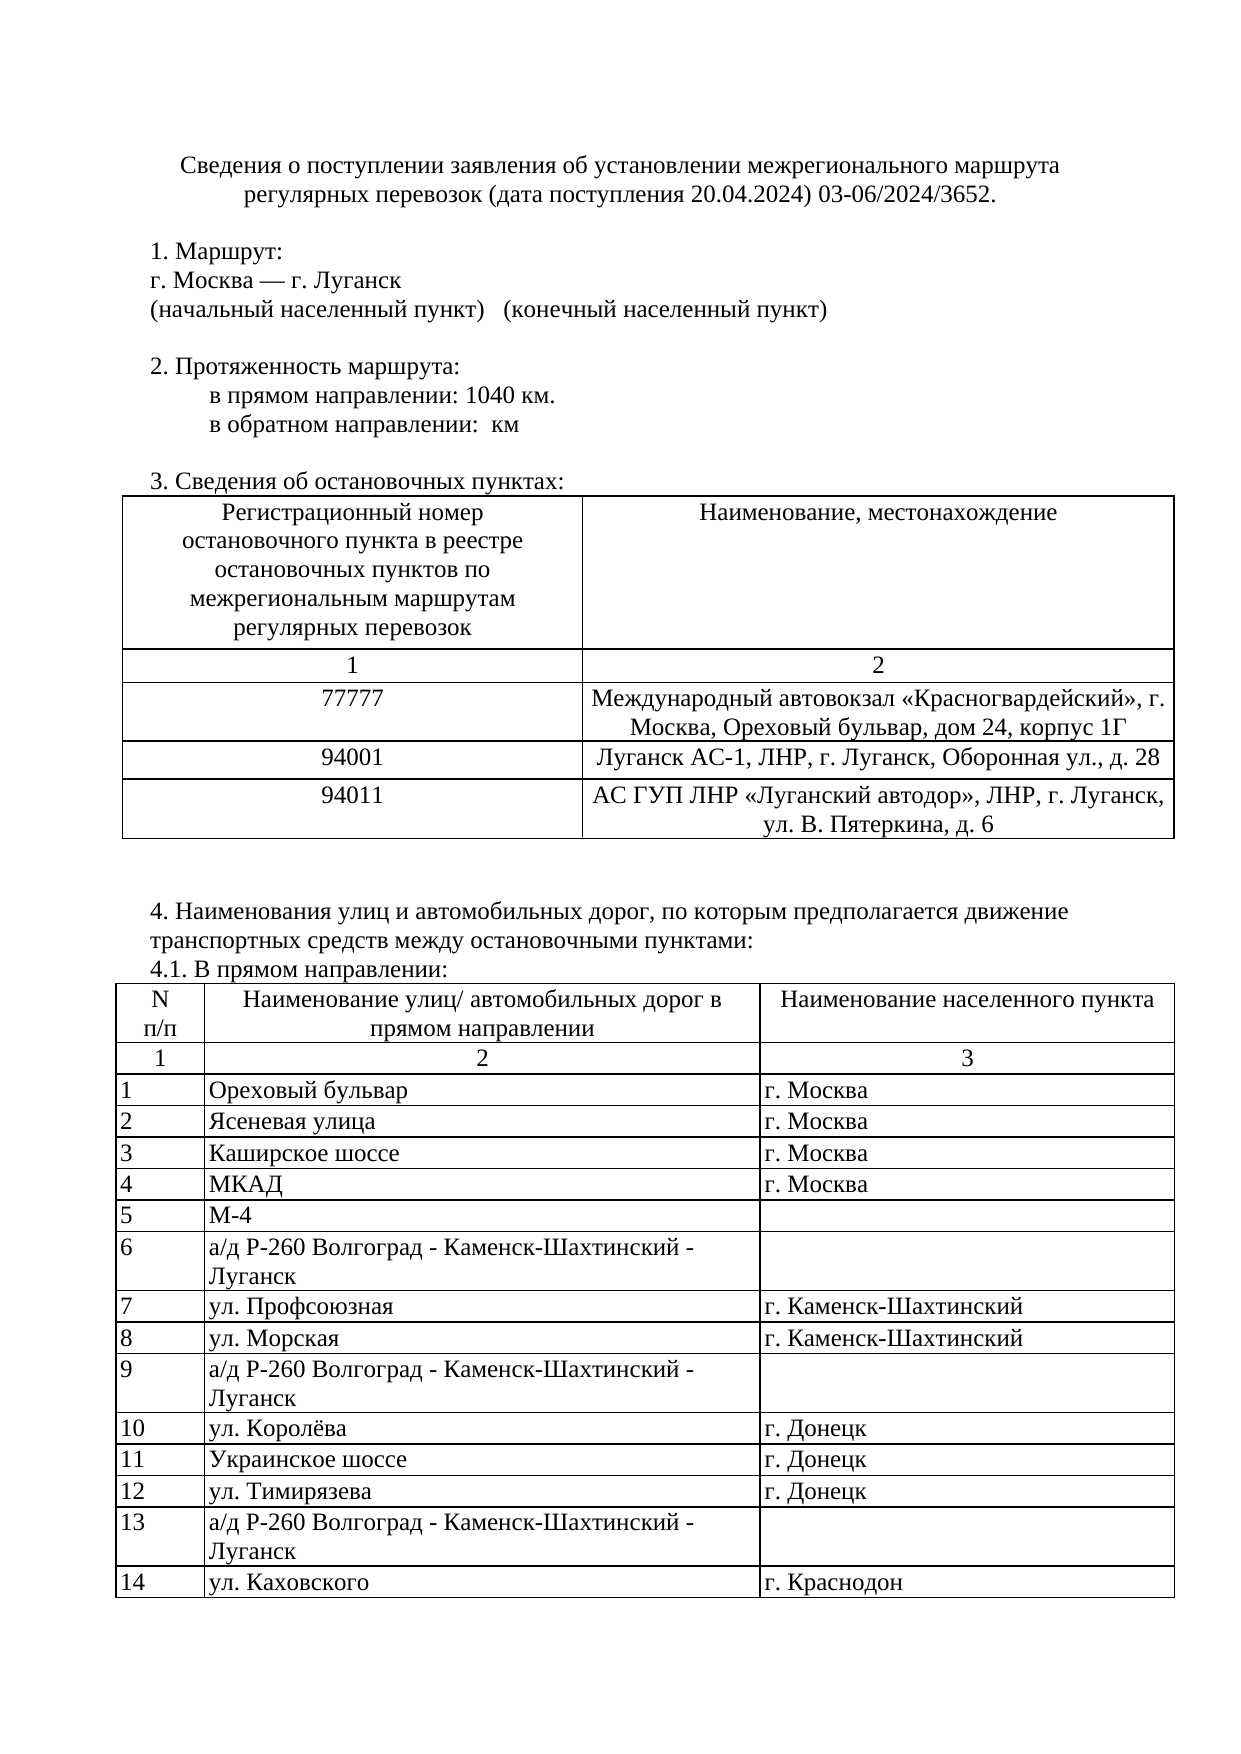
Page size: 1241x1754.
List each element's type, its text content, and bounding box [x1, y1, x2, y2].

table_cell г. Каменск-Шахтинский [761, 1323, 1174, 1352]
table_cell г. Москва [761, 1138, 1174, 1168]
table_cell 8 [117, 1323, 204, 1352]
table_cell 13 [117, 1508, 204, 1565]
text 4. Наименования улиц и автомобильных дорог, по которым предполагается движение транспортных средств между остановочными пунктами: [150, 896, 1090, 954]
table_cell Каширское шоссе [205, 1138, 759, 1168]
table_cell ул. Тимирязева [205, 1476, 759, 1506]
table_cell а/д Р-260 Волгоград - Каменск-Шахтинский - Луганск [205, 1354, 759, 1412]
table_cell г. Каменск-Шахтинский [761, 1291, 1174, 1321]
table_cell 9 [117, 1354, 204, 1412]
table_cell Международный автовокзал «Красногвардейский», г. Москва, Ореховый бульвар, дом 24, корпус 1Г [583, 683, 1173, 740]
table_cell 1 [123, 650, 582, 681]
table_cell 94001 [123, 742, 582, 778]
table_cell г. Донецк [761, 1445, 1174, 1474]
table_cell ул. Королёва [205, 1413, 759, 1443]
table_cell 2 [205, 1043, 759, 1073]
table_cell 2 [583, 650, 1173, 681]
table_cell Украинское шоссе [205, 1445, 759, 1474]
text 2. Протяженность маршрута: [150, 351, 1090, 380]
table_cell 2 [117, 1106, 204, 1136]
table_cell г. Москва [761, 1169, 1174, 1199]
table_cell [761, 1354, 1174, 1412]
table_header Наименование, местонахождение [583, 497, 1173, 648]
table_cell Ореховый бульвар [205, 1075, 759, 1105]
table_cell 5 [117, 1201, 204, 1231]
table_cell г. Краснодон [761, 1567, 1174, 1596]
table_cell [761, 1232, 1174, 1289]
table_cell 4 [117, 1169, 204, 1199]
text 1. Маршрут: [150, 236, 1090, 265]
table_cell Луганск АС-1, ЛНР, г. Луганск, Оборонная ул., д. 28 [583, 742, 1173, 778]
table_cell ул. Профсоюзная [205, 1291, 759, 1321]
table_cell 1 [117, 1075, 204, 1105]
table_cell [761, 1508, 1174, 1565]
table_cell 1 [117, 1043, 204, 1073]
table_header Регистрационный номер остановочного пункта в реестре остановочных пунктов по межрегиональным маршрутам регулярных перевозок [123, 497, 582, 648]
table_header N п/п [117, 984, 204, 1042]
table_cell 10 [117, 1413, 204, 1443]
table_cell 6 [117, 1232, 204, 1289]
table_cell а/д Р-260 Волгоград - Каменск-Шахтинский - Луганск [205, 1508, 759, 1565]
table_cell г. Донецк [761, 1476, 1174, 1506]
table_cell АС ГУП ЛНР «Луганский автодор», ЛНР, г. Луганск, ул. В. Пятеркина, д. 6 [583, 780, 1173, 837]
text в обратном направлении: км [150, 409, 1090, 437]
table_cell 12 [117, 1476, 204, 1506]
table_cell 14 [117, 1567, 204, 1596]
text г. Москва — г. Луганск [150, 265, 1090, 294]
table_cell ул. Каховского [205, 1567, 759, 1596]
table_cell г. Донецк [761, 1413, 1174, 1443]
table_cell М-4 [205, 1201, 759, 1231]
table_cell ул. Морская [205, 1323, 759, 1352]
table_cell 7 [117, 1291, 204, 1321]
text 3. Сведения об остановочных пунктах: [150, 466, 1090, 495]
text в прямом направлении: 1040 км. [150, 380, 1090, 409]
table_cell г. Москва [761, 1075, 1174, 1105]
table_cell 3 [761, 1043, 1174, 1073]
table_cell 94011 [123, 780, 582, 837]
table_header Наименование улиц/ автомобильных дорог в прямом направлении [205, 984, 759, 1042]
table_cell [761, 1201, 1174, 1231]
text (начальный населенный пункт) (конечный населенный пункт) [150, 294, 1090, 322]
table_cell Ясеневая улица [205, 1106, 759, 1136]
text Сведения о поступлении заявления об установлении межрегионального маршрута регулярных перевозок (дата поступления 20.04.2024) 03-06/2024/3652. [150, 150, 1090, 207]
table_cell МКАД [205, 1169, 759, 1199]
text 4.1. В прямом направлении: [150, 954, 1090, 983]
table_cell г. Москва [761, 1106, 1174, 1136]
table_header Наименование населенного пункта [761, 984, 1174, 1042]
table_cell 77777 [123, 683, 582, 740]
table_cell 3 [117, 1138, 204, 1168]
table_cell 11 [117, 1445, 204, 1474]
table_cell а/д Р-260 Волгоград - Каменск-Шахтинский - Луганск [205, 1232, 759, 1289]
